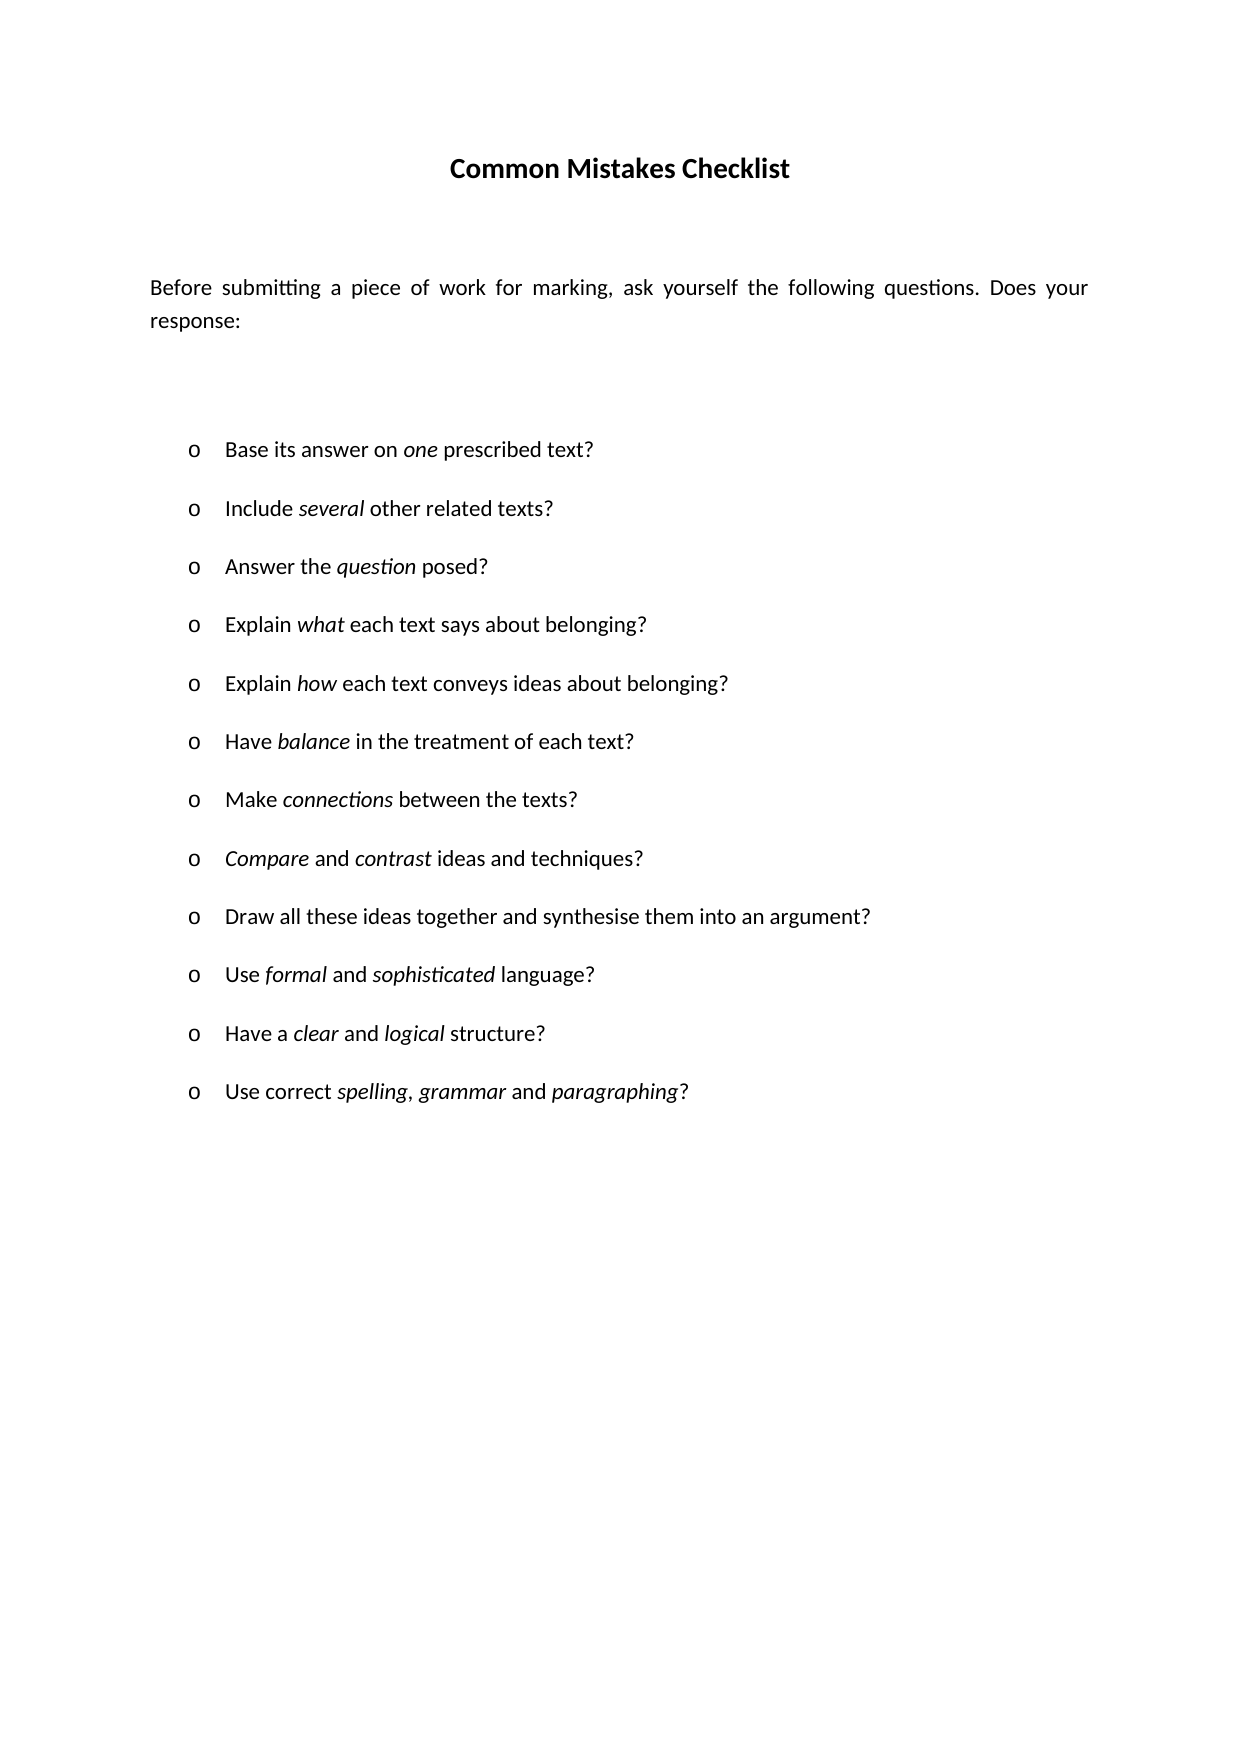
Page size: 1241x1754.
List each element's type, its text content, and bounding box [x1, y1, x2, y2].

list Have balance in the treatment of each text? [187, 727, 1090, 756]
text Common Mistakes Checklist [150, 150, 1090, 186]
list Make connections between the texts? [187, 786, 1090, 815]
text Before submitting a piece of work for marking, ask yourself the following questions. Does your response: [150, 273, 1090, 334]
list Base its answer on one prescribed text? [187, 436, 1090, 465]
list Answer the question posed? [187, 552, 1090, 581]
list Explain what each text says about belonging? [187, 611, 1090, 640]
list Use formal and sophisticated language? [187, 961, 1090, 990]
list Include several other related texts? [187, 494, 1090, 523]
list Use correct spelling, grammar and paragraphing? [187, 1077, 1090, 1106]
list Draw all these ideas together and synthesise them into an argument? [187, 902, 1090, 931]
list Explain how each text conveys ideas about belonging? [187, 669, 1090, 698]
list Have a clear and logical structure? [187, 1019, 1090, 1048]
list Compare and contrast ideas and techniques? [187, 844, 1090, 873]
